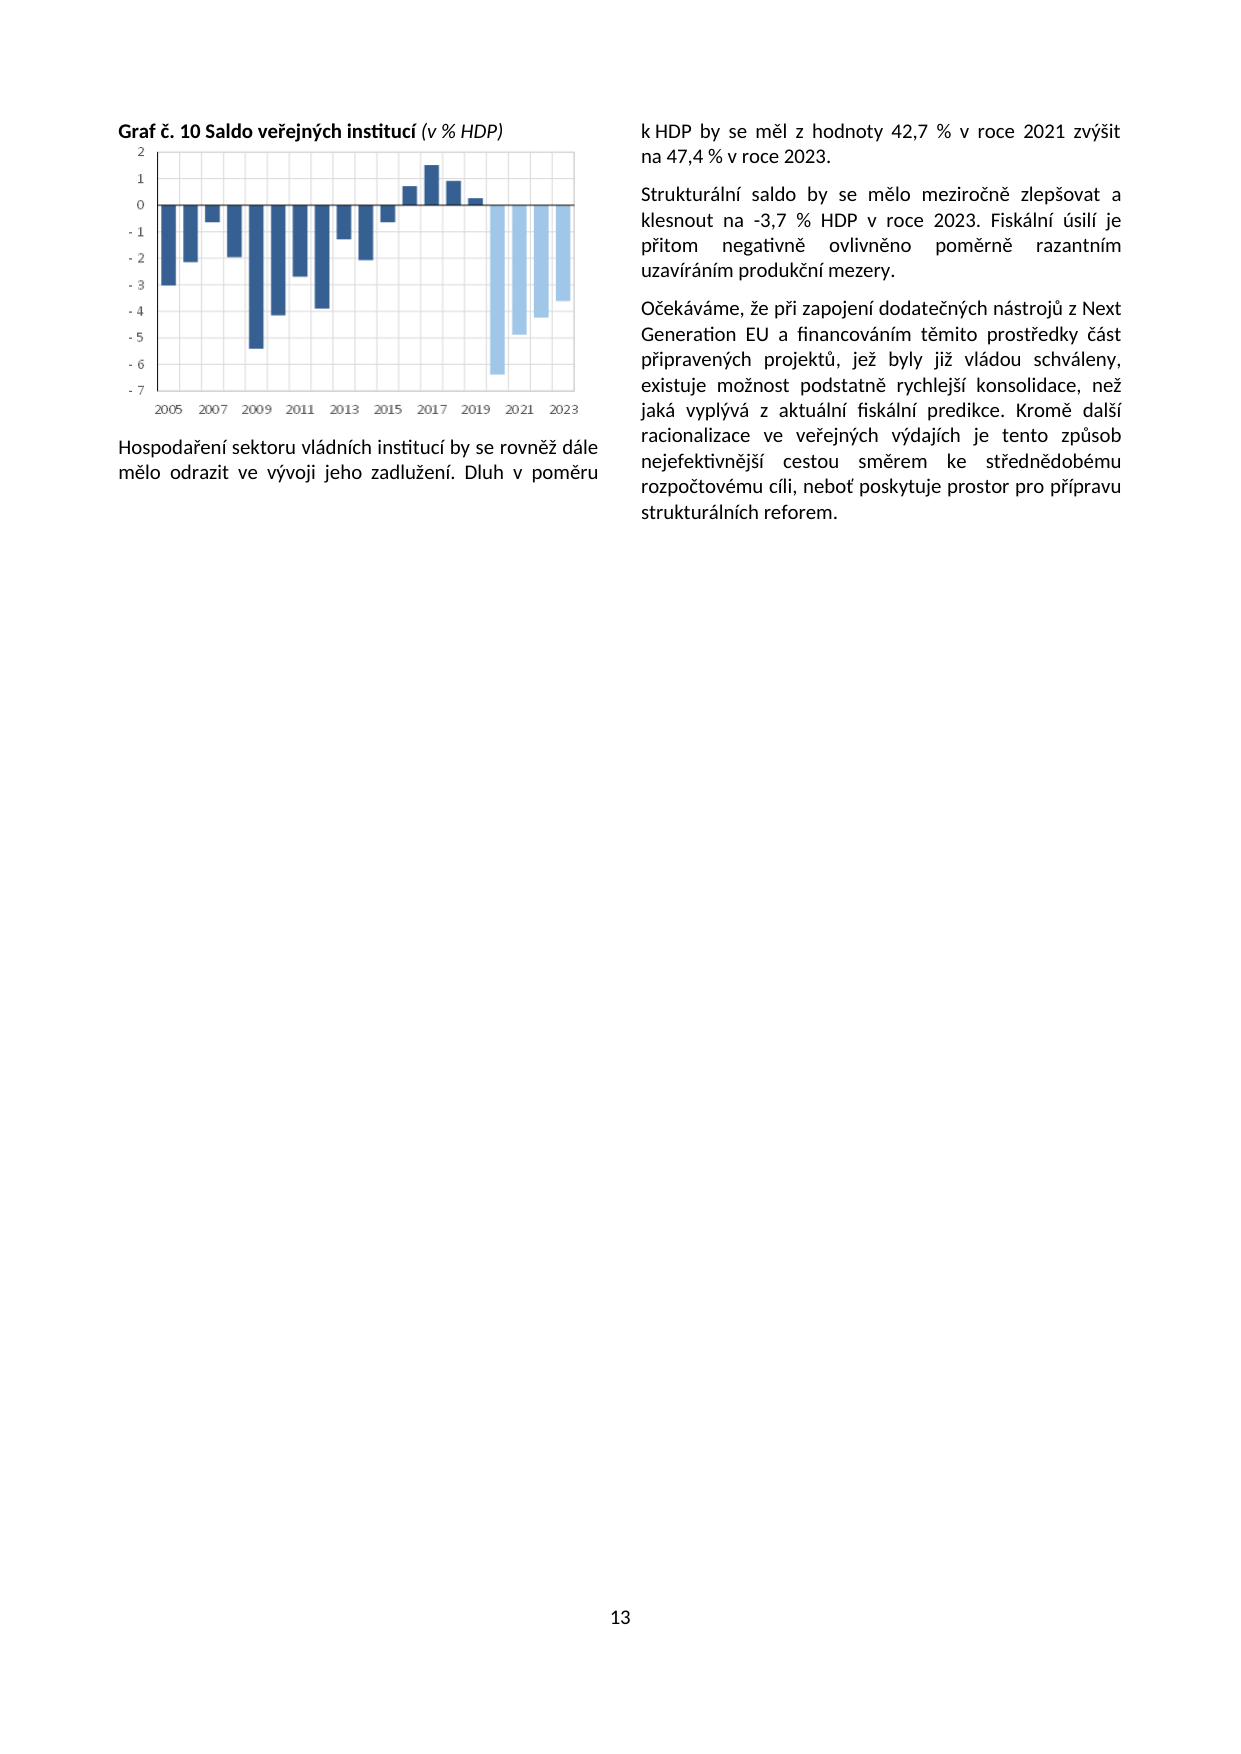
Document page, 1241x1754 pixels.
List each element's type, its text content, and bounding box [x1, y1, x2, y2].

text Hospodaření sektoru vládních institucí by se rovněž dále mělo odrazit ve vývoji jeho zadlužení. Dluh v poměru k HDP by se měl z hodnoty 42,7 % v roce 2021 zvýšit na 47,4 % v roce 2023. [118, 434, 599, 485]
text Očekáváme, že při zapojení dodatečných nástrojů z Next Generation EU a financováním těmito prostředky část připravených projektů, jež byly již vládou schváleny, existuje možnost podstatně rychlejší konsolidace, než jaká vyplývá z aktuální fiskální predikce. Kromě další racionalizace ve veřejných výdajích je tento způsob nejefektivnější cestou směrem ke střednědobému rozpočtovému cíli, neboť poskytuje prostor pro přípravu strukturálních reforem. [641, 296, 1122, 524]
text Graf č. 10 Saldo veřejných institucí (v % HDP) [118, 118, 599, 143]
text Hospodaření sektoru vládních institucí by se rovněž dále mělo odrazit ve vývoji jeho zadlužení. Dluh v poměru k HDP by se měl z hodnoty 42,7 % v roce 2021 zvýšit na 47,4 % v roce 2023. [641, 118, 1122, 169]
picture [118, 143, 600, 422]
text Strukturální saldo by se mělo meziročně zlepšovat a klesnout na -3,7 % HDP v roce 2023. Fiskální úsilí je přitom negativně ovlivněno poměrně razantním uzavíráním produkční mezery. [641, 181, 1122, 283]
